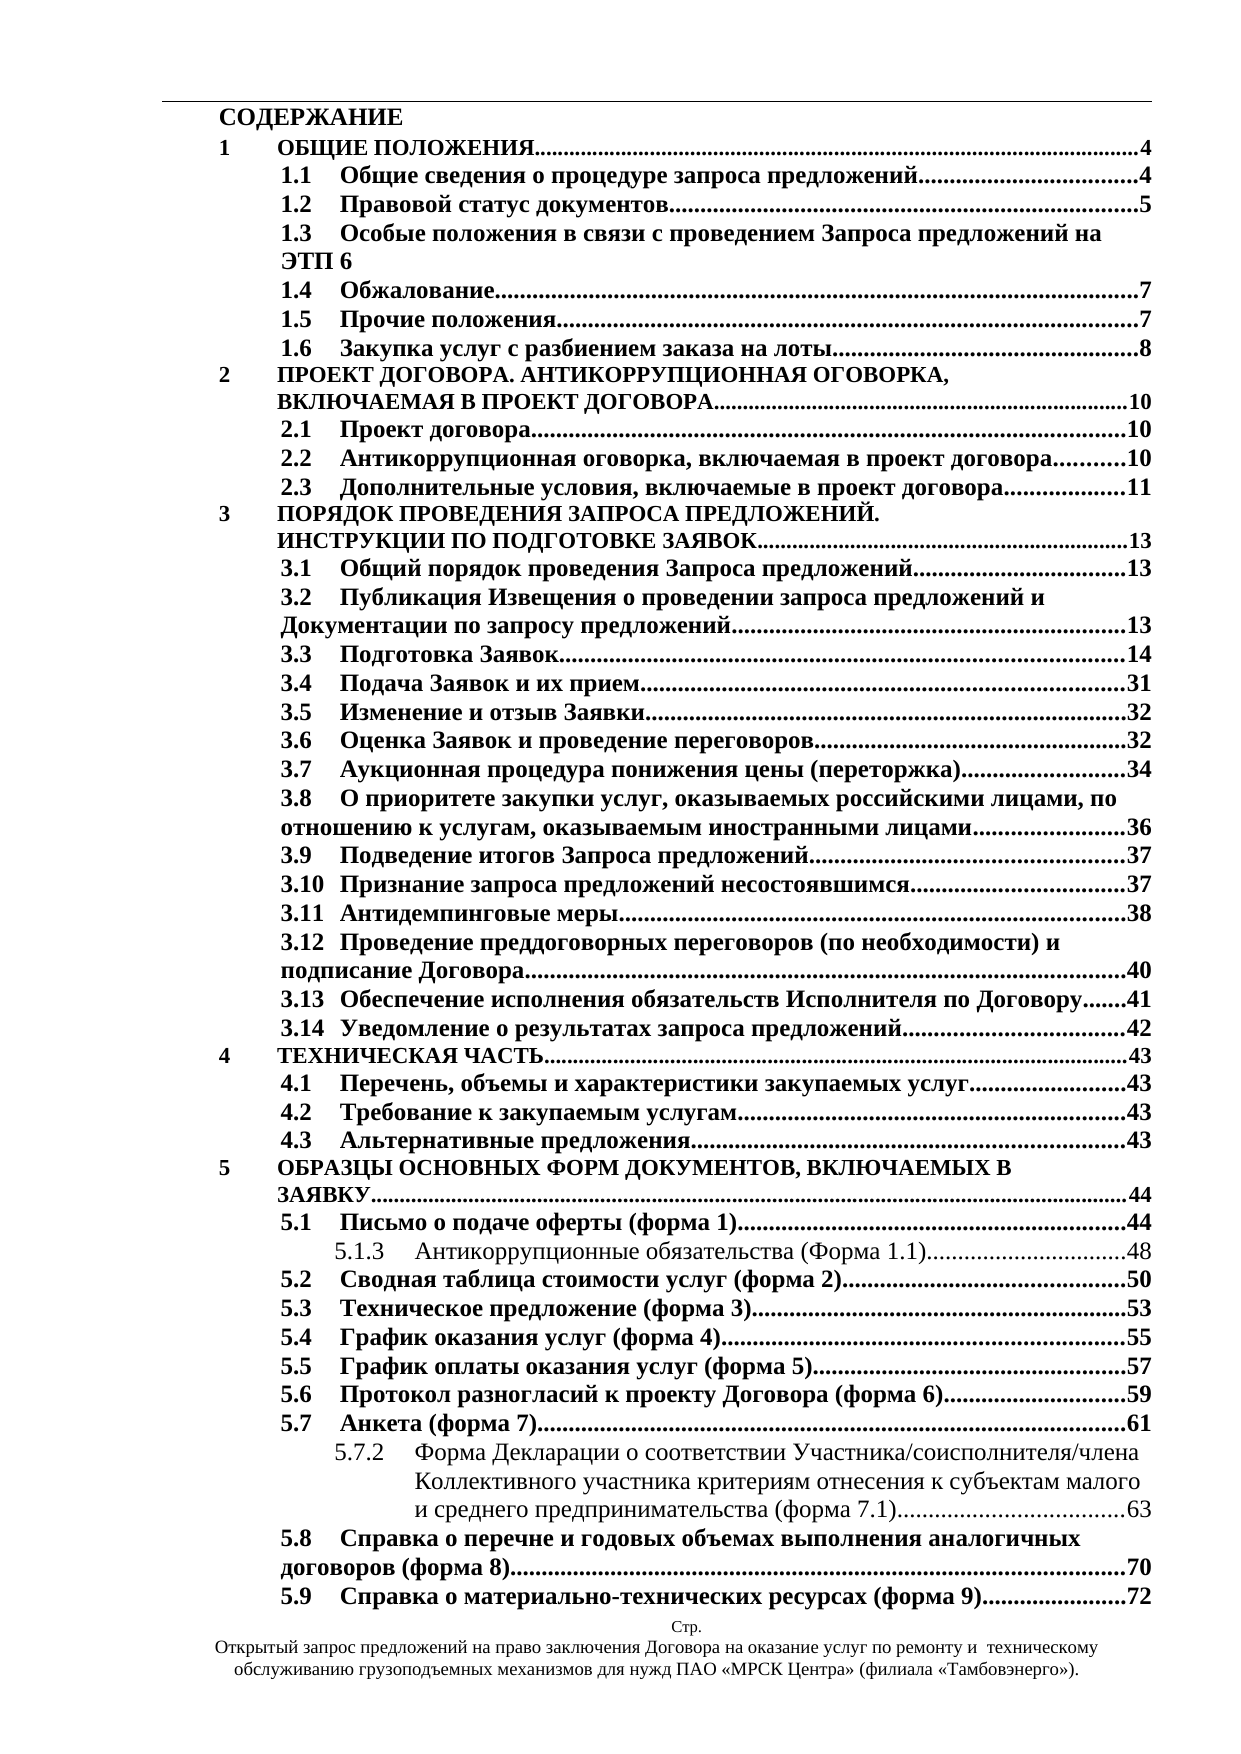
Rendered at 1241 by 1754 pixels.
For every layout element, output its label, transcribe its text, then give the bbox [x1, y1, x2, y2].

text 3.7 Аукционная процедура понижения цены (переторжка) 34 [280, 754, 1133, 783]
text 3.1 Общий порядок проведения Запроса предложений 13 [280, 553, 1133, 582]
text 3.8 О приоритете закупки услуг, оказываемых российскими лицами, по отношению к услугам, оказываемым иностранными лицами 36 [280, 783, 1133, 841]
text 4.1 Перечень, объемы и характеристики закупаемых услуг 43 [280, 1068, 1133, 1097]
text 5.1.3 Антикоррупционные обязательства (Форма 1.1). 48 [334, 1236, 1144, 1264]
text 3.6 Оценка Заявок и проведение переговоров 32 [280, 726, 1133, 754]
text 1.4 Обжалование 7 [280, 275, 1133, 304]
text 5.9 Справка о материально-технических ресурсах (форма 9) 72 [280, 1581, 1133, 1609]
text 5.6 Протокол разногласий к проекту Договора (форма 6) 59 [280, 1379, 1133, 1408]
text 2.3 Дополнительные условия, включаемые в проект договора 11 [280, 472, 1133, 500]
text 3.2 Публикация Извещения о проведении запроса предложений и Документации по запросу предложений 13 [280, 582, 1133, 639]
text 3.14 Уведомление о результатах запроса предложений 42 [280, 1013, 1133, 1042]
text СОДЕРЖАНИЕ [218, 102, 938, 131]
text 3.3 Подготовка Заявок 14 [280, 639, 1133, 668]
text 4.3 Альтернативные предложения 43 [280, 1126, 1133, 1154]
text 5.3 Техническое предложение (форма 3) 53 [280, 1293, 1133, 1322]
text 1.3 Особые положения в связи с проведением Запроса предложений на ЭТП 6 [280, 218, 1133, 275]
text 3.11 Антидемпинговые меры 38 [280, 898, 1133, 927]
text 5 Образцы основных форм документов, включаемых в Заявку 44 [218, 1154, 1033, 1207]
text 5.8 Справка о перечне и годовых объемах выполнения аналогичных договоров (форма 8) 70 [280, 1523, 1133, 1581]
text 1.2 Правовой статус документов 5 [280, 189, 1133, 218]
text 3.5 Изменение и отзыв Заявки 32 [280, 697, 1133, 726]
text 4.2 Требование к закупаемым услугам 43 [280, 1097, 1133, 1126]
text 4 Техническая часть 43 [218, 1042, 1033, 1068]
text 5.2 Сводная таблица стоимости услуг (форма 2) 50 [280, 1264, 1133, 1293]
text 3.10 Признание запроса предложений несостоявшимся 37 [280, 869, 1133, 898]
text 2 Проект Договора. Антикоррупционная оговорка, включаемая в проект договора 10 [218, 361, 1033, 414]
text 3.13 Обеспечение исполнения обязательств Исполнителя по Договору 41 [280, 984, 1133, 1013]
text 3 Порядок проведения Запроса предложений. Инструкции по подготовке Заявок 13 [218, 500, 1033, 553]
text 2.2 Антикоррупционная оговорка, включаемая в проект договора 10 [280, 443, 1133, 472]
text 5.7.2 Форма Декларации о соответствии Участника/соисполнителя/члена Коллективного участника критериям отнесения к субъектам малого и среднего предпринимательства (форма 7.1) 63 [334, 1437, 1144, 1523]
text 1.5 Прочие положения 7 [280, 304, 1133, 333]
text 1.1 Общие сведения о процедуре запроса предложений 4 [280, 160, 1133, 189]
text 2.1 Проект договора 10 [280, 414, 1133, 443]
text 1.6 Закупка услуг с разбиением заказа на лоты 8 [280, 333, 1133, 361]
text 5.7 Анкета (форма 7) 61 [280, 1408, 1133, 1437]
text 5.1 Письмо о подаче оферты (форма 1) 44 [280, 1207, 1133, 1236]
text 3.9 Подведение итогов Запроса предложений 37 [280, 841, 1133, 869]
text 5.5 График оплаты оказания услуг (форма 5) 57 [280, 1351, 1133, 1379]
text 3.12 Проведение преддоговорных переговоров (по необходимости) и подписание Договора 40 [280, 927, 1133, 984]
text 1 Общие положения 4 [218, 134, 1033, 160]
text 3.4 Подача Заявок и их прием 31 [280, 668, 1133, 697]
text 5.4 График оказания услуг (форма 4) 55 [280, 1322, 1133, 1351]
